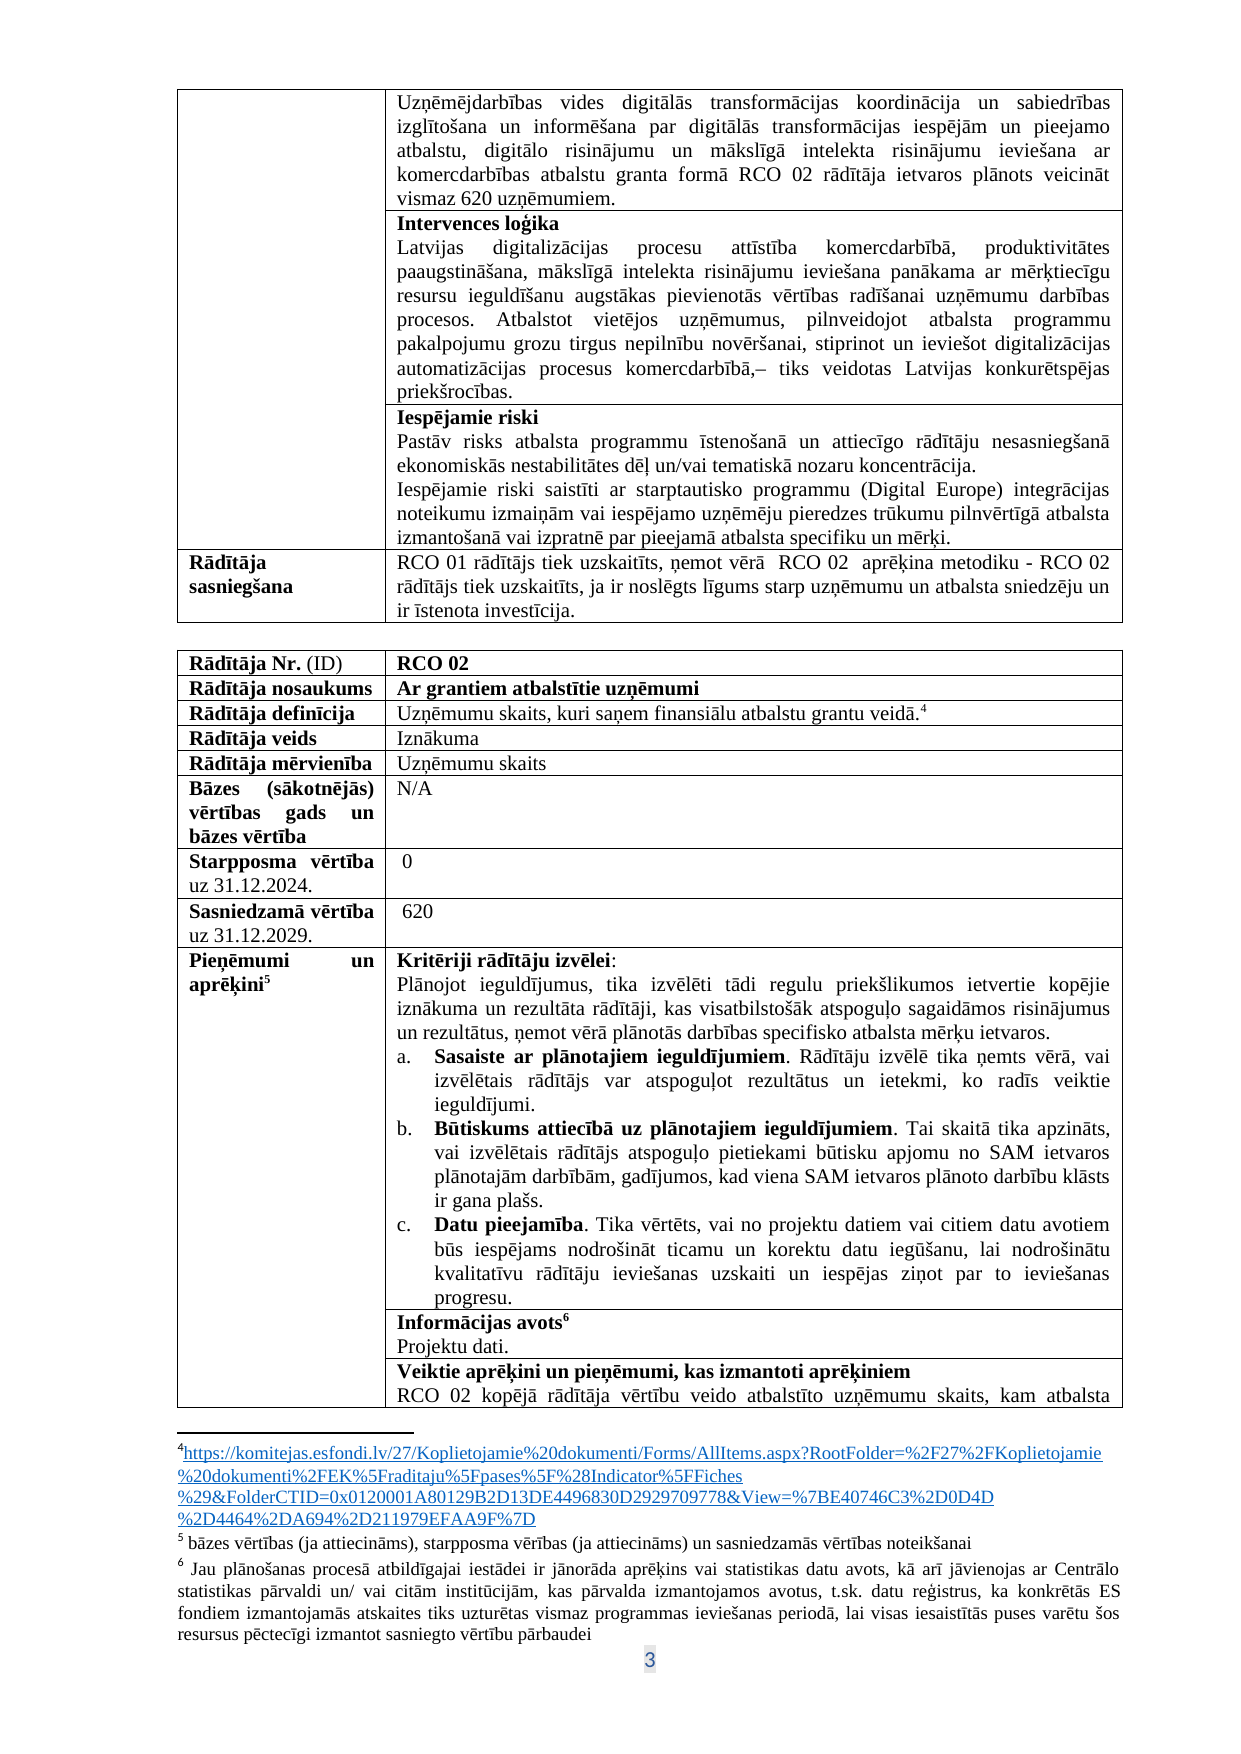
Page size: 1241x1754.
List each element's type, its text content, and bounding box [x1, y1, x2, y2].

table_cell Rādītāja definīcija [178, 701, 385, 725]
table_cell Starpposma vērtība uz 31.12.2024. [178, 849, 385, 897]
table_cell Bāzes (sākotnējās) vērtības gads un bāzes vērtība [178, 776, 385, 848]
table_cell Rādītāja mērvienība [178, 751, 385, 775]
table_cell Intervences loģika Latvijas digitalizācijas procesu attīstība komercdarbībā, produktivitātes paaugstināšana, mākslīgā intelekta risinājumu ieviešana panākama ar mērķtiecīgu resursu ieguldīšanu augstākas pievienotās vērtības radīšanai uzņēmumu darbības procesos. Atbalstot vietējos uzņēmumus, pilnveidojot atbalsta programmu pakalpojumu grozu tirgus nepilnību novēršanai, stiprinot un ieviešot digitalizācijas automatizācijas procesus komercdarbībā,– tiks veidotas Latvijas konkurētspējas priekšrocības. [386, 211, 1122, 403]
table_cell N/A [386, 776, 1122, 848]
table_cell 0 [386, 849, 1122, 897]
table_cell Rādītāja sasniegšana [178, 550, 385, 622]
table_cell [386, 90, 1122, 210]
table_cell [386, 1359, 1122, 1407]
table_cell Kritēriji rādītāju izvēlei: Plānojot ieguldījumus, tika izvēlēti tādi regulu priekšlikumos ietvertie kopējie iznākuma un rezultāta rādītāji, kas visatbilstošāk atspoguļo sagaidāmos risinājumus un rezultātus, ņemot vērā plānotās darbības specifisko atbalsta mērķu ietvaros. Sasaiste ar plānotajiem ieguldījumiem. Rādītāju izvēlē tika ņemts vērā, vai izvēlētais rādītājs var atspoguļot rezultātus un ietekmi, ko radīs veiktie ieguldījumi. Būtiskums attiecībā uz plānotajiem ieguldījumiem. Tai skaitā tika apzināts, vai izvēlētais rādītājs atspoguļo pietiekami būtisku apjomu no SAM ietvaros plānotajām darbībām, gadījumos, kad viena SAM ietvaros plānoto darbību klāsts ir gana plašs. Datu pieejamība. Tika vērtēts, vai no projektu datiem vai citiem datu avotiem būs iespējams nodrošināt ticamu un korektu datu iegūšanu, lai nodrošinātu kvalitatīvu rādītāju ieviešanas uzskaiti un iespējas ziņot par to ieviešanas progresu. [386, 948, 1122, 1309]
table_cell Rādītāja nosaukums [178, 676, 385, 700]
table_cell Uzņēmumu skaits [386, 751, 1122, 775]
table_cell Informācijas avots Projektu dati. [386, 1310, 1122, 1358]
table_cell Iznākuma [386, 726, 1122, 750]
table_cell Sasniedzamā vērtība uz 31.12.2029. [178, 899, 385, 947]
table_cell RCO 01 rādītājs tiek uzskaitīts, ņemot vērā RCO 02 aprēķina metodiku - RCO 02 rādītājs tiek uzskaitīts, ja ir noslēgts līgums starp uzņēmumu un atbalsta sniedzēju un ir īstenota investīcija. [386, 550, 1122, 622]
table_header RCO 02 [386, 651, 1122, 675]
table_cell Rādītāja veids [178, 726, 385, 750]
table_header Rādītāja Nr. (ID) [178, 651, 385, 675]
table_cell Iespējamie riski Pastāv risks atbalsta programmu īstenošanā un attiecīgo rādītāju nesasniegšanā ekonomiskās nestabilitātes dēļ un/vai tematiskā nozaru koncentrācija. Iespējamie riski saistīti ar starptautisko programmu (Digital Europe) integrācijas noteikumu izmaiņām vai iespējamo uzņēmēju pieredzes trūkumu pilnvērtīgā atbalsta izmantošanā vai izpratnē par pieejamā atbalsta specifiku un mērķi. [386, 405, 1122, 549]
table_cell Ar grantiem atbalstītie uzņēmumi [386, 676, 1122, 700]
table_cell Uzņēmumu skaits, kuri saņem finansiālu atbalstu grantu veidā. [386, 701, 1122, 725]
table_cell Pieņēmumi un aprēķini [178, 948, 385, 1407]
table_cell 620 [386, 899, 1122, 947]
